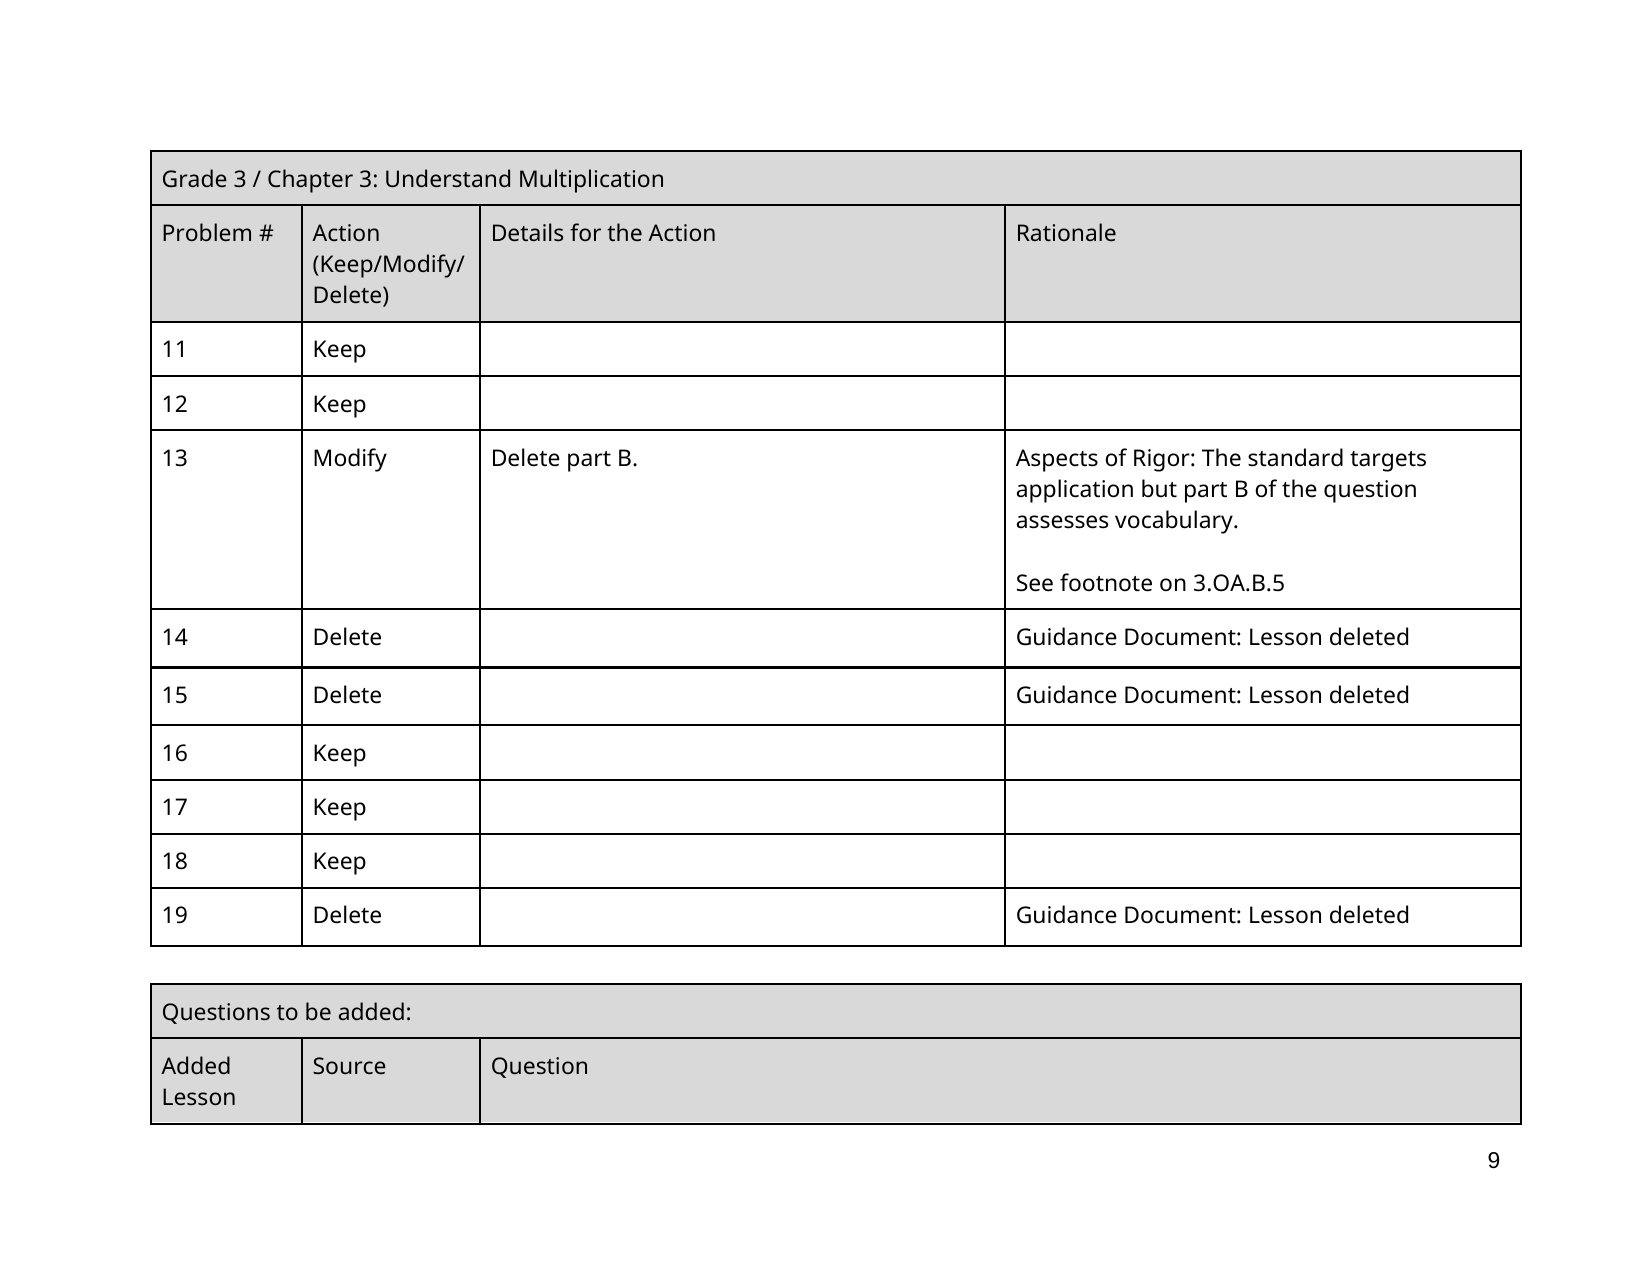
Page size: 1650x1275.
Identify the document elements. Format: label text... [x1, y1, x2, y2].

table_cell Aspects of Rigor: The standard targets application but part B of the question assesses vocabulary. See footnote on 3.OA.B.5 [1006, 431, 1520, 608]
table_cell [481, 726, 1004, 778]
table_cell Added Lesson [152, 1039, 301, 1122]
table_cell Keep [303, 377, 479, 429]
table_cell Details for the Action [481, 206, 1004, 321]
table_cell Source [303, 1039, 479, 1122]
table_cell Keep [303, 323, 479, 375]
table_cell Action (Keep/Modify/Delete) [303, 206, 479, 321]
table_cell [481, 610, 1004, 666]
table_cell Guidance Document: Lesson deleted [1006, 889, 1520, 945]
table_cell [1006, 726, 1520, 778]
table_cell 11 [152, 323, 301, 375]
table_cell Modify [303, 431, 479, 608]
table_cell [1006, 781, 1520, 833]
table_cell [481, 835, 1004, 887]
table_cell 17 [152, 781, 301, 833]
table_cell Delete [303, 610, 479, 666]
table_cell 14 [152, 610, 301, 666]
table_cell 12 [152, 377, 301, 429]
table_cell [1006, 377, 1520, 429]
table_cell Question [481, 1039, 1520, 1122]
table_cell [481, 669, 1004, 724]
table_cell Delete [303, 669, 479, 724]
table_cell Delete part B. [481, 431, 1004, 608]
table_cell [481, 889, 1004, 945]
table_cell 16 [152, 726, 301, 778]
table_cell Guidance Document: Lesson deleted [1006, 610, 1520, 666]
table_cell Keep [303, 781, 479, 833]
table_cell [481, 323, 1004, 375]
table_cell Keep [303, 726, 479, 778]
table_cell [1006, 835, 1520, 887]
table_cell 15 [152, 669, 301, 724]
table_cell 18 [152, 835, 301, 887]
table_cell Problem # [152, 206, 301, 321]
table_cell Keep [303, 835, 479, 887]
table_header Questions to be added: [152, 985, 1520, 1037]
table_cell [1006, 323, 1520, 375]
table_cell 19 [152, 889, 301, 945]
table_header Grade 3 / Chapter 3: Understand Multiplication [152, 152, 1520, 204]
table_cell [481, 781, 1004, 833]
table_cell Rationale [1006, 206, 1520, 321]
table_cell 13 [152, 431, 301, 608]
table_cell [481, 377, 1004, 429]
table_cell Guidance Document: Lesson deleted [1006, 669, 1520, 724]
table_cell Delete [303, 889, 479, 945]
